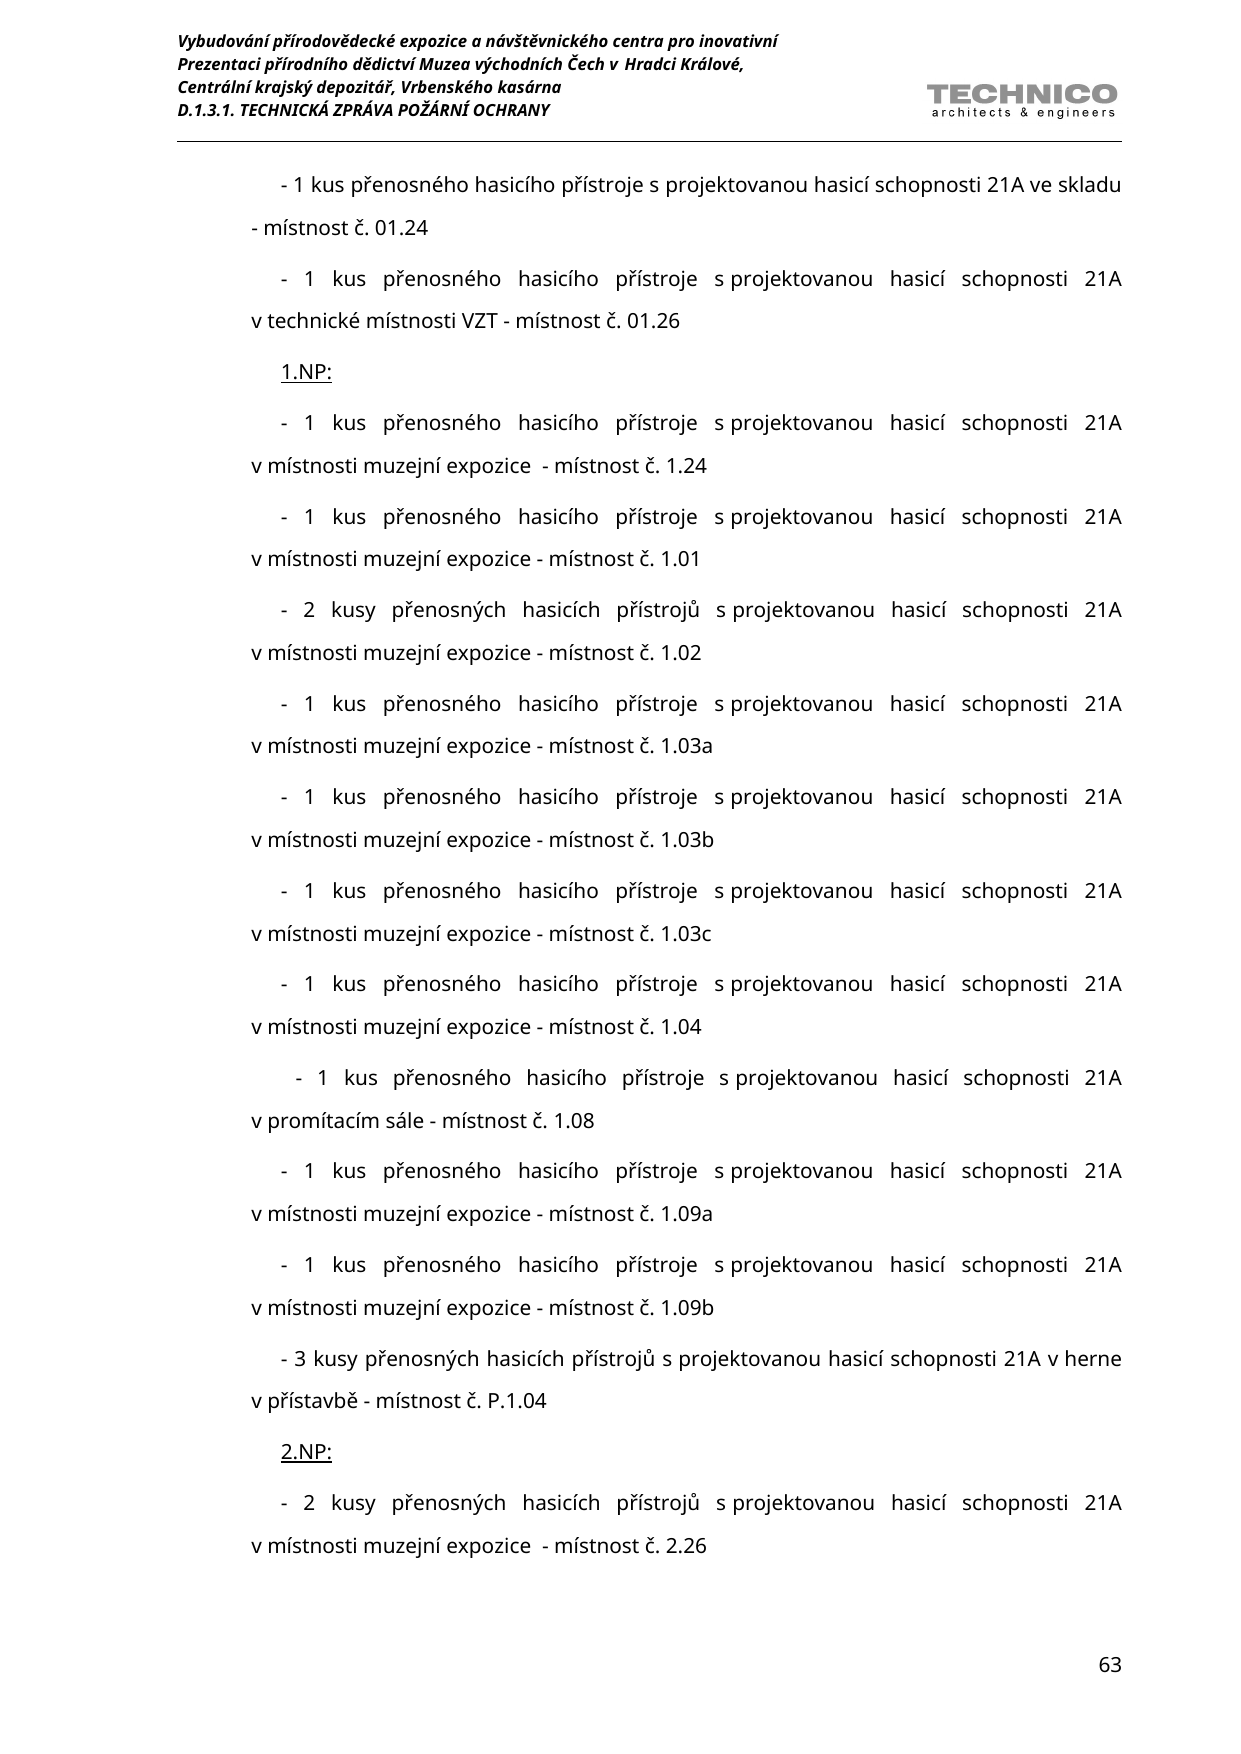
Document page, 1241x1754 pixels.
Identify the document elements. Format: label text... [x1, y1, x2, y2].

text - 3 kusy přenosných hasicích přístrojů s projektovanou hasicí schopnosti 21A v herne v přístavbě - místnost č. P.1.04 [251, 1344, 1122, 1415]
text - 2 kusy přenosných hasicích přístrojů s projektovanou hasicí schopnosti 21A v místnosti muzejní expozice - místnost č. 2.26 [251, 1488, 1122, 1559]
text - 1 kus přenosného hasicího přístroje s projektovanou hasicí schopnosti 21A v místnosti muzejní expozice - místnost č. 1.04 [251, 969, 1122, 1041]
text - 1 kus přenosného hasicího přístroje s projektovanou hasicí schopnosti 21A v místnosti muzejní expozice - místnost č. 1.09b [251, 1250, 1122, 1321]
text - 1 kus přenosného hasicího přístroje s projektovanou hasicí schopnosti 21A v místnosti muzejní expozice - místnost č. 1.03c [251, 876, 1122, 947]
text - 1 kus přenosného hasicího přístroje s projektovanou hasicí schopnosti 21A v místnosti muzejní expozice - místnost č. 1.09a [251, 1157, 1122, 1228]
text - 1 kus přenosného hasicího přístroje s projektovanou hasicí schopnosti 21A v místnosti muzejní expozice - místnost č. 1.03b [251, 782, 1122, 853]
text - 1 kus přenosného hasicího přístroje s projektovanou hasicí schopnosti 21A v technické místnosti VZT - místnost č. 01.26 [251, 264, 1122, 335]
text - 2 kusy přenosných hasicích přístrojů s projektovanou hasicí schopnosti 21A v místnosti muzejní expozice - místnost č. 1.02 [251, 595, 1122, 666]
text 1.NP: [251, 357, 1122, 386]
text - 1 kus přenosného hasicího přístroje s projektovanou hasicí schopnosti 21A v promítacím sále - místnost č. 1.08 [251, 1063, 1122, 1134]
picture [922, 78, 1124, 124]
text - 1 kus přenosného hasicího přístroje s projektovanou hasicí schopnosti 21A v místnosti muzejní expozice - místnost č. 1.03a [251, 689, 1122, 760]
text - 1 kus přenosného hasicího přístroje s projektovanou hasicí schopnosti 21A v místnosti muzejní expozice - místnost č. 1.01 [251, 502, 1122, 573]
text - 1 kus přenosného hasicího přístroje s projektovanou hasicí schopnosti 21A v místnosti muzejní expozice - místnost č. 1.24 [251, 408, 1122, 479]
text 2.NP: [251, 1437, 1122, 1466]
text - 1 kus přenosného hasicího přístroje s projektovanou hasicí schopnosti 21A ve skladu - místnost č. 01.24 [251, 170, 1122, 241]
